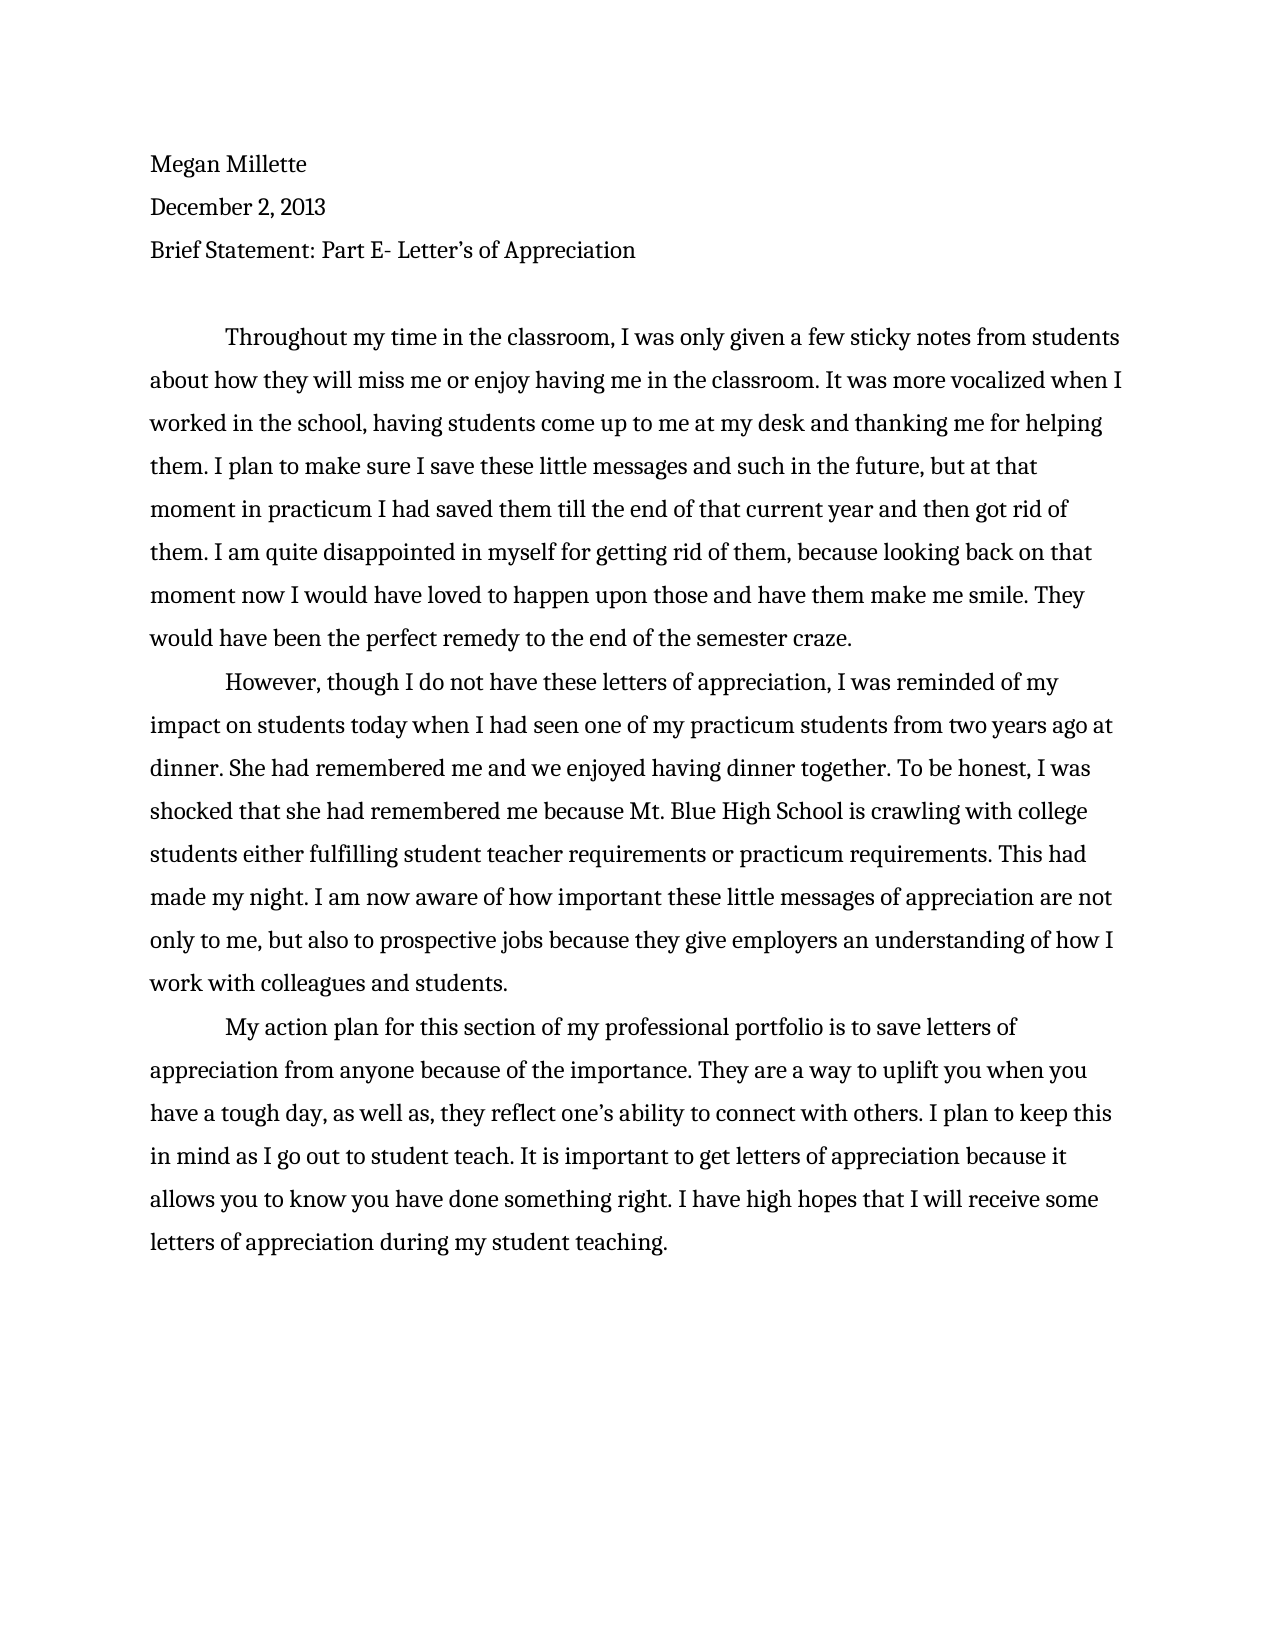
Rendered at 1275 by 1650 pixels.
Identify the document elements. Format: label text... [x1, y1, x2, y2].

text Brief Statement: Part E- Letter’s of Appreciation [150, 236, 1125, 265]
text However, though I do not have these letters of appreciation, I was reminded of my impact on students today when I had seen one of my practicum students from two years ago at dinner. She had remembered me and we enjoyed having dinner together. To be honest, I was shocked that she had remembered me because Mt. Blue High School is crawling with college students either fulfilling student teacher requirements or practicum requirements. This had made my night. I am now aware of how important these little messages of appreciation are not only to me, but also to prospective jobs because they give employers an understanding of how I work with colleagues and students. [150, 667, 1125, 998]
text Megan Millette [150, 150, 1125, 179]
text December 2, 2013 [150, 193, 1125, 222]
text My action plan for this section of my professional portfolio is to save letters of appreciation from anyone because of the importance. They are a way to uplift you when you have a tough day, as well as, they reflect one’s ability to connect with others. I plan to keep this in mind as I go out to student teach. It is important to get letters of appreciation because it allows you to know you have done something right. I have high hopes that I will receive some letters of appreciation during my student teaching. [150, 1012, 1125, 1257]
text Throughout my time in the classroom, I was only given a few sticky notes from students about how they will miss me or enjoy having me in the classroom. It was more vocalized when I worked in the school, having students come up to me at my desk and thanking me for helping them. I plan to make sure I save these little messages and such in the future, but at that moment in practicum I had saved them till the end of that current year and then got rid of them. I am quite disappointed in myself for getting rid of them, because looking back on that moment now I would have loved to happen upon those and have them make me smile. They would have been the perfect remedy to the end of the semester craze. [150, 322, 1125, 653]
